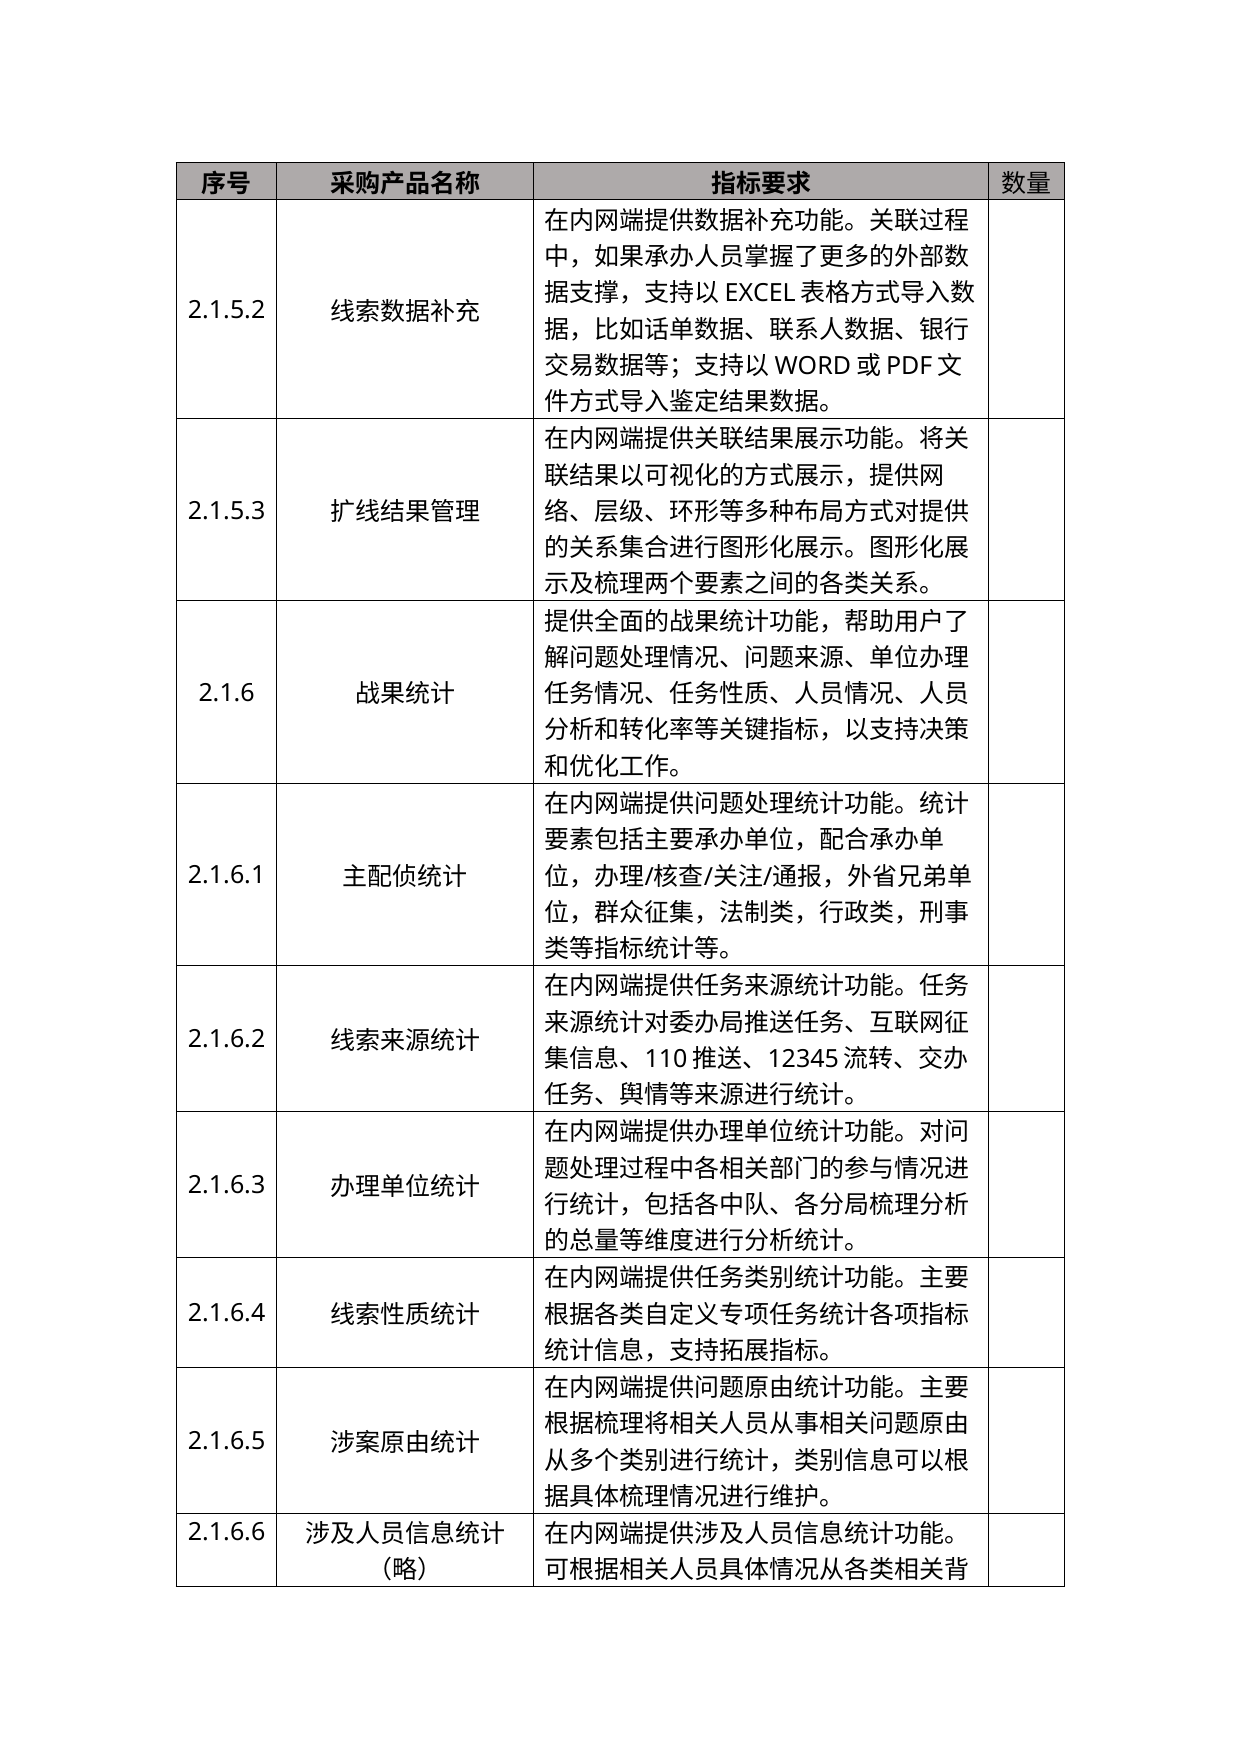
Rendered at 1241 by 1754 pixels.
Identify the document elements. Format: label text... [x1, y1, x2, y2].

table_header 指标要求 [534, 163, 988, 199]
table_header 采购产品名称 [277, 163, 533, 199]
table_cell 在内网端提供问题处理统计功能。统计要素包括主要承办单位，配合承办单位，办理/核查/关注/通报，外省兄弟单位，群众征集，法制类，行政类，刑事类等指标统计等。 [534, 784, 988, 965]
table_cell 2.1.6.4 [177, 1258, 276, 1367]
table_cell 2.1.6.2 [177, 966, 276, 1111]
table_cell 2.1.6.5 [177, 1368, 276, 1513]
table_cell 2.1.5.2 [177, 200, 276, 418]
table_cell 在内网端提供办理单位统计功能。对问题处理过程中各相关部门的参与情况进行统计，包括各中队、各分局梳理分析的总量等维度进行分析统计。 [534, 1112, 988, 1257]
table_cell 在内网端提供任务类别统计功能。主要根据各类自定义专项任务统计各项指标统计信息，支持拓展指标。 [534, 1258, 988, 1367]
table_cell 2.1.6.6 [177, 1514, 276, 1586]
table_header 数量 [989, 163, 1064, 199]
table_cell 在内网端提供关联结果展示功能。将关联结果以可视化的方式展示，提供网络、层级、环形等多种布局方式对提供的关系集合进行图形化展示。图形化展示及梳理两个要素之间的各类关系。 [534, 419, 988, 600]
table_cell 战果统计 [277, 601, 533, 782]
table_cell 提供全面的战果统计功能，帮助用户了解问题处理情况、问题来源、单位办理任务情况、任务性质、人员情况、人员分析和转化率等关键指标，以支持决策和优化工作。 [534, 601, 988, 782]
table_cell 在内网端提供问题原由统计功能。主要根据梳理将相关人员从事相关问题原由从多个类别进行统计，类别信息可以根据具体梳理情况进行维护。 [534, 1368, 988, 1513]
table_cell [989, 1514, 1064, 1586]
table_cell 线索性质统计 [277, 1258, 533, 1367]
table_cell 扩线结果管理 [277, 419, 533, 600]
table_cell [989, 601, 1064, 782]
table_cell 2.1.6.1 [177, 784, 276, 965]
table_cell 2.1.5.3 [177, 419, 276, 600]
table_cell 在内网端提供数据补充功能。关联过程中，如果承办人员掌握了更多的外部数据支撑，支持以EXCEL表格方式导入数据，比如话单数据、联系人数据、银行交易数据等；支持以WORD或PDF文件方式导入鉴定结果数据。 [534, 200, 988, 418]
table_cell 办理单位统计 [277, 1112, 533, 1257]
table_header 序号 [177, 163, 276, 199]
table_cell 涉及人员信息统计（略） [277, 1514, 533, 1586]
table_cell 在内网端提供任务来源统计功能。任务来源统计对委办局推送任务、互联网征集信息、110推送、12345流转、交办任务、舆情等来源进行统计。 [534, 966, 988, 1111]
table_cell [989, 1112, 1064, 1257]
table_cell 主配侦统计 [277, 784, 533, 965]
table_cell 线索来源统计 [277, 966, 533, 1111]
table_cell [989, 1258, 1064, 1367]
table_cell [989, 966, 1064, 1111]
table_cell 涉案原由统计 [277, 1368, 533, 1513]
table_cell 2.1.6.3 [177, 1112, 276, 1257]
table_cell [989, 419, 1064, 600]
table_cell [989, 200, 1064, 418]
table_cell 线索数据补充 [277, 200, 533, 418]
table_cell [989, 1368, 1064, 1513]
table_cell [534, 1514, 988, 1586]
table_cell 2.1.6 [177, 601, 276, 782]
table_cell [989, 784, 1064, 965]
